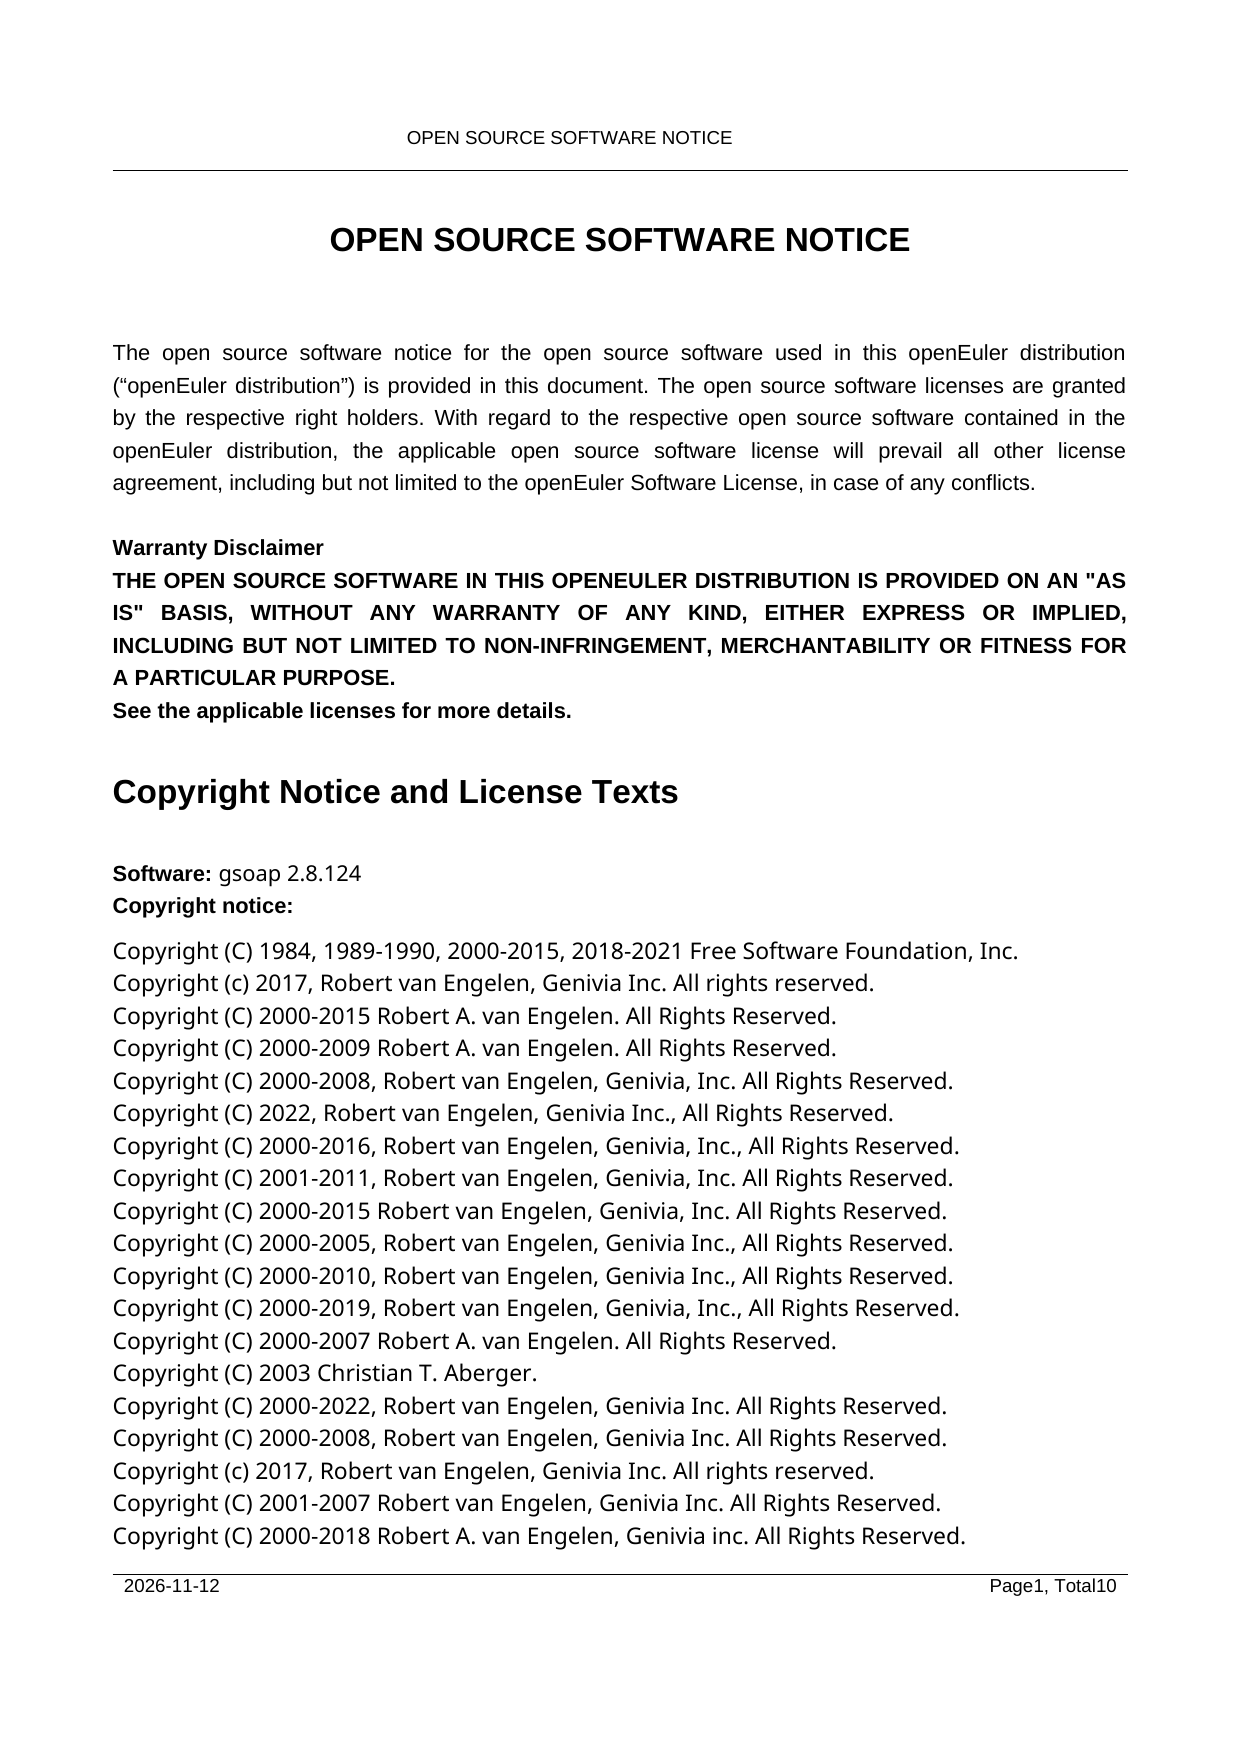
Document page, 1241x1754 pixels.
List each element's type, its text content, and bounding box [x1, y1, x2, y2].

text OPEN SOURCE SOFTWARE NOTICE [112, 206, 1128, 271]
text THE OPEN SOURCE SOFTWARE IN THIS OPENEULER DISTRIBUTION IS PROVIDED ON AN "AS IS" BASIS, WITHOUT ANY WARRANTY OF ANY KIND, EITHER EXPRESS OR IMPLIED, INCLUDING BUT NOT LIMITED TO NON-INFRINGEMENT, MERCHANTABILITY OR FITNESS FOR A PARTICULAR PURPOSE. See the applicable licenses for more details. [112, 564, 1128, 726]
text Copyright Notice and License Texts [112, 759, 1128, 824]
text Warranty Disclaimer [112, 531, 1128, 564]
text The open source software notice for the open source software used in this openEuler distribution (“openEuler distribution”) is provided in this document. The open source software licenses are granted by the respective right holders. With regard to the respective open source software contained in the openEuler distribution, the applicable open source software license will prevail all other license agreement, including but not limited to the openEuler Software License, in case of any conflicts. [112, 336, 1128, 499]
text Copyright notice: [112, 889, 1128, 921]
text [112, 934, 1128, 1551]
title Software: gsoap 2.8.124 [112, 856, 1128, 889]
